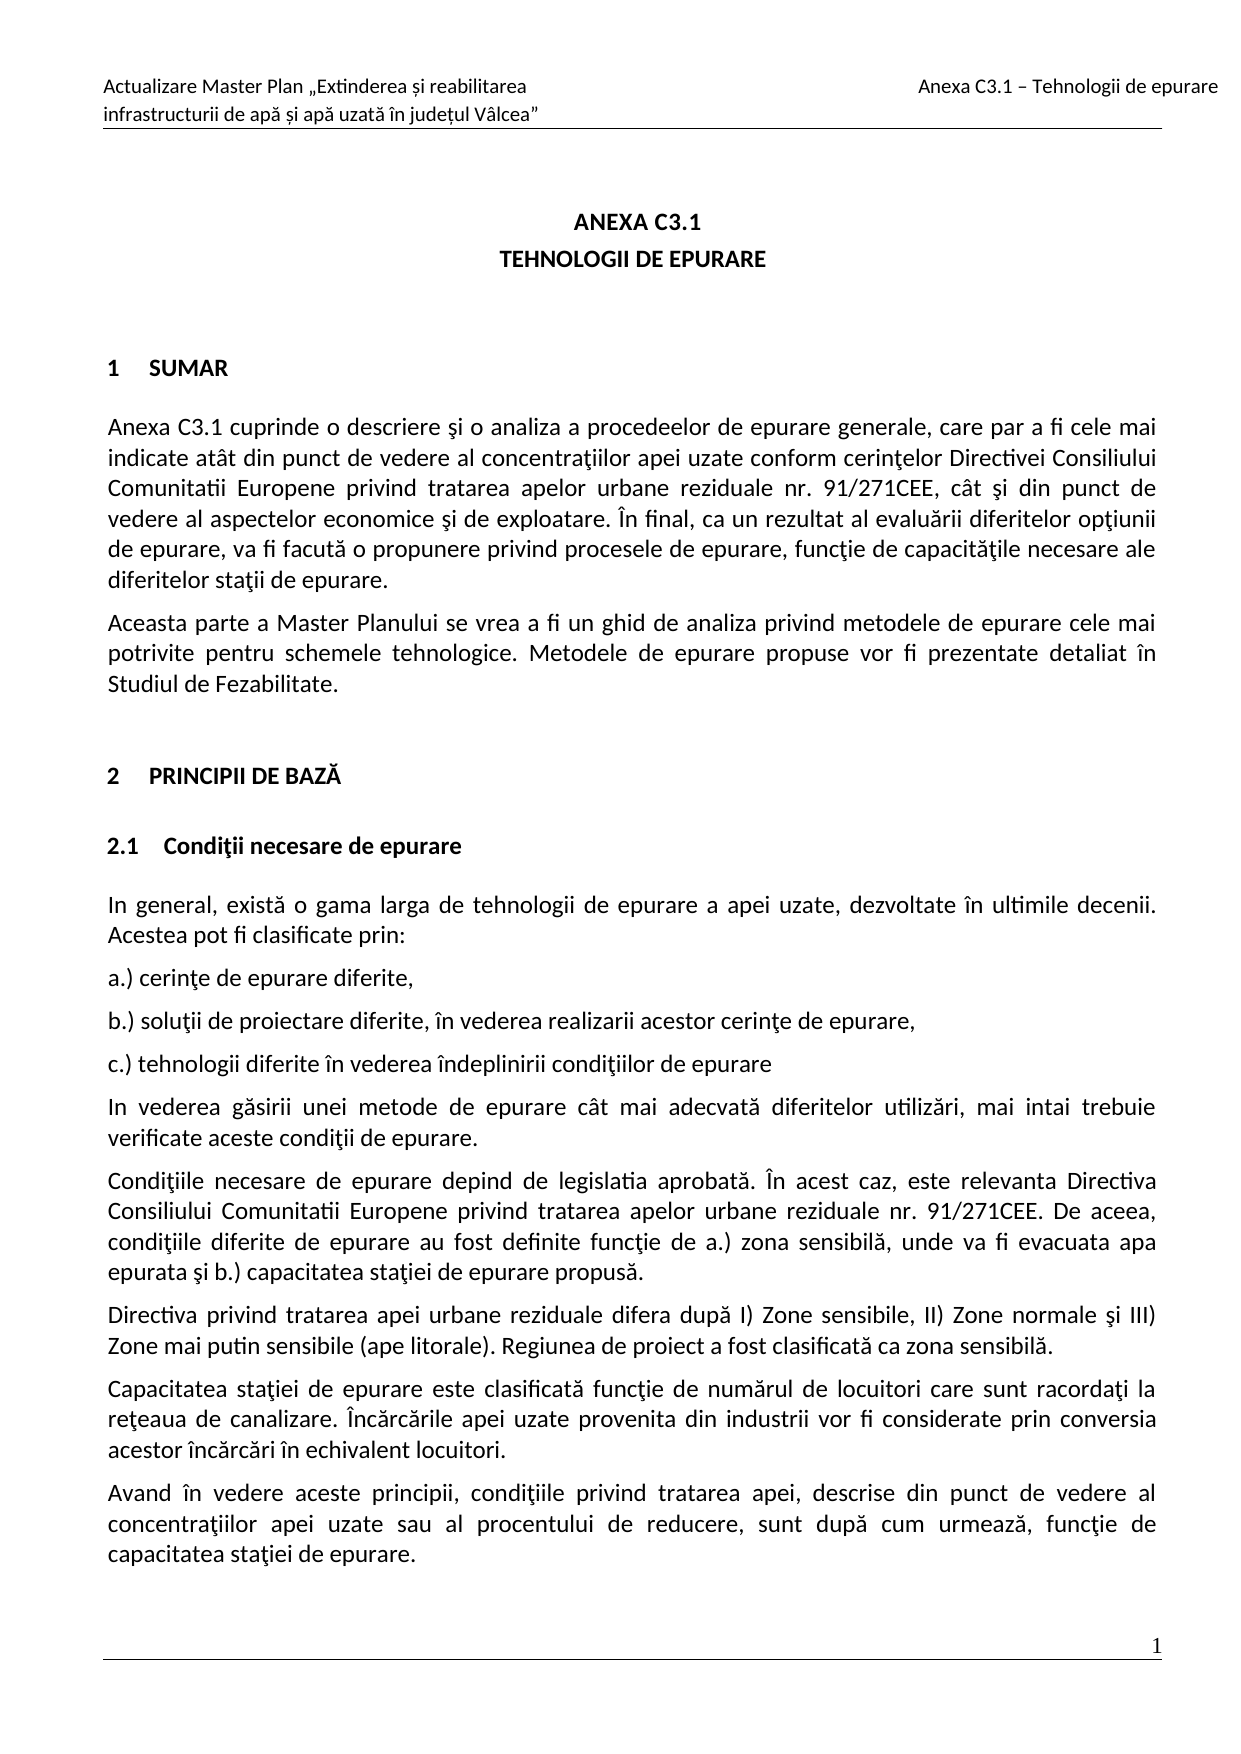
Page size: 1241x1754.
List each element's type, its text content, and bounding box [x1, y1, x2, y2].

text Capacitatea staţiei de epurare este clasificată funcţie de numărul de locuitori care sunt racordaţi la reţeaua de canalizare. Încărcările apei uzate provenita din industrii vor fi considerate prin conversia acestor încărcări în echivalent locuitori. [108, 1373, 1158, 1465]
text Aceasta parte a Master Planului se vrea a fi un ghid de analiza privind metodele de epurare cele mai potrivite pentru schemele tehnologice. Metodele de epurare propuse vor fi prezentate detaliat în Studiul de Fezabilitate. [108, 607, 1158, 698]
list PRINCIPII DE BAZĂ [107, 760, 1162, 791]
text TEHNOLOGII DE EPURARE [103, 243, 1162, 273]
list Condiţii necesare de epurare [107, 830, 1162, 860]
text Anexa C3.1 cuprinde o descriere şi o analiza a procedeelor de epurare generale, care par a fi cele mai indicate atât din punct de vedere al concentraţiilor apei uzate conform cerinţelor Directivei Consiliului Comunitatii Europene privind tratarea apelor urbane reziduale nr. 91/271CEE, cât şi din punct de vedere al aspectelor economice şi de exploatare. În final, ca un rezultat al evaluării diferitelor opţiunii de epurare, va fi facută o propunere privind procesele de epurare, funcţie de capacităţile necesare ale diferitelor staţii de epurare. [108, 411, 1158, 594]
subtitle ANEXA C3.1 [112, 206, 1162, 237]
text a.) cerinţe de epurare diferite, [108, 962, 1158, 993]
list SUMAR [107, 352, 1162, 383]
text In vederea găsirii unei metode de epurare cât mai adecvată diferitelor utilizări, mai intai trebuie verificate aceste condiţii de epurare. [108, 1091, 1158, 1152]
text c.) tehnologii diferite în vederea îndeplinirii condiţiilor de epurare [108, 1048, 1158, 1079]
text b.) soluţii de proiectare diferite, în vederea realizarii acestor cerinţe de epurare, [108, 1005, 1158, 1036]
text In general, există o gama larga de tehnologii de epurare a apei uzate, dezvoltate în ultimile decenii. Acestea pot fi clasificate prin: [108, 889, 1158, 950]
text Avand în vedere aceste principii, condiţiile privind tratarea apei, descrise din punct de vedere al concentraţiilor apei uzate sau al procentului de reducere, sunt după cum urmează, funcţie de capacitatea staţiei de epurare. [108, 1477, 1158, 1569]
text Condiţiile necesare de epurare depind de legislatia aprobată. În acest caz, este relevanta Directiva Consiliului Comunitatii Europene privind tratarea apelor urbane reziduale nr. 91/271CEE. De aceea, condiţiile diferite de epurare au fost definite funcţie de a.) zona sensibilă, unde va fi evacuata apa epurata şi b.) capacitatea staţiei de epurare propusă. [108, 1165, 1158, 1287]
text Directiva privind tratarea apei urbane reziduale difera după I) Zone sensibile, II) Zone normale şi III) Zone mai putin sensibile (ape litorale). Regiunea de proiect a fost clasificată ca zona sensibilă. [108, 1299, 1158, 1361]
